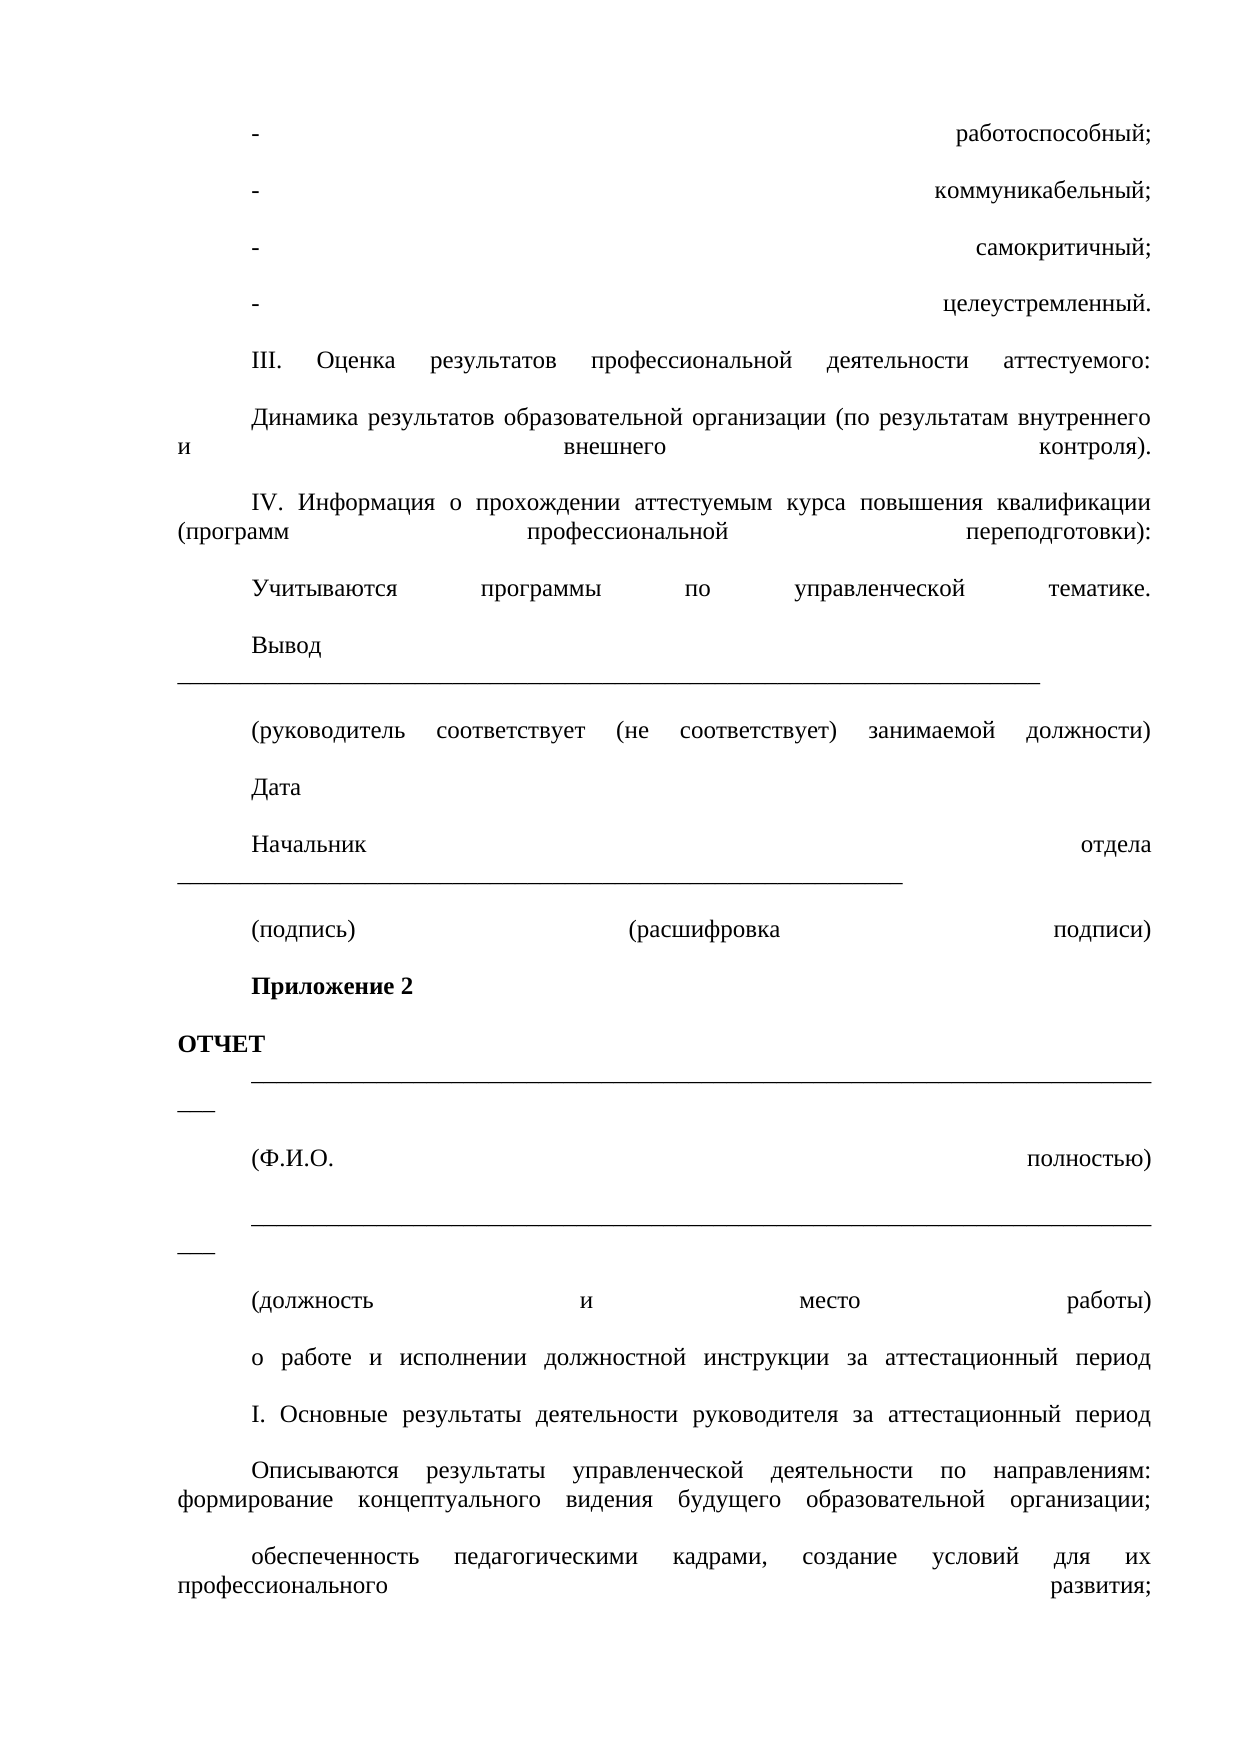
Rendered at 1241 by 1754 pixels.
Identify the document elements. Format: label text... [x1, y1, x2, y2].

text обеспеченность педагогическими кадрами, создание условий для их профессионального развития; [177, 1541, 1152, 1627]
text Учитываются программы по управленческой тематике. [177, 573, 1152, 630]
text ___________________________________________________________________________ [177, 1200, 1152, 1285]
text - коммуникабельный; [177, 175, 1152, 232]
text Описываются результаты управленческой деятельности по направлениям: формирование концептуального видения будущего образовательной организации; [177, 1456, 1152, 1541]
text IV. Информация о прохождении аттестуемым курса повышения квалификации (программ профессиональной переподготовки): [177, 487, 1152, 573]
text (должность и место работы) [177, 1285, 1152, 1342]
text о работе и исполнении должностной инструкции за аттестационный период [177, 1342, 1152, 1399]
text Начальник отдела __________________________________________________________ [177, 829, 1152, 914]
text ___________________________________________________________________________ [177, 1057, 1152, 1143]
text Приложение 2 [177, 971, 1152, 1000]
text (руководитель соответствует (не соответствует) занимаемой должности) [177, 715, 1152, 772]
text (Ф.И.О. полностью) [177, 1143, 1152, 1200]
text ОТЧЕТ [177, 1000, 1152, 1057]
text - работоспособный; [177, 118, 1152, 175]
text - целеустремленный. [177, 288, 1152, 345]
text - самокритичный; [177, 232, 1152, 288]
text I. Основные результаты деятельности руководителя за аттестационный период [177, 1399, 1152, 1456]
text Динамика результатов образовательной организации (по результатам внутреннего и внешнего контроля). [177, 402, 1152, 487]
text Вывод _____________________________________________________________________ [177, 630, 1152, 715]
text III. Оценка результатов профессиональной деятельности аттестуемого: [177, 345, 1152, 402]
text (подпись) (расшифровка подписи) [177, 914, 1152, 971]
text Дата [177, 772, 1152, 829]
